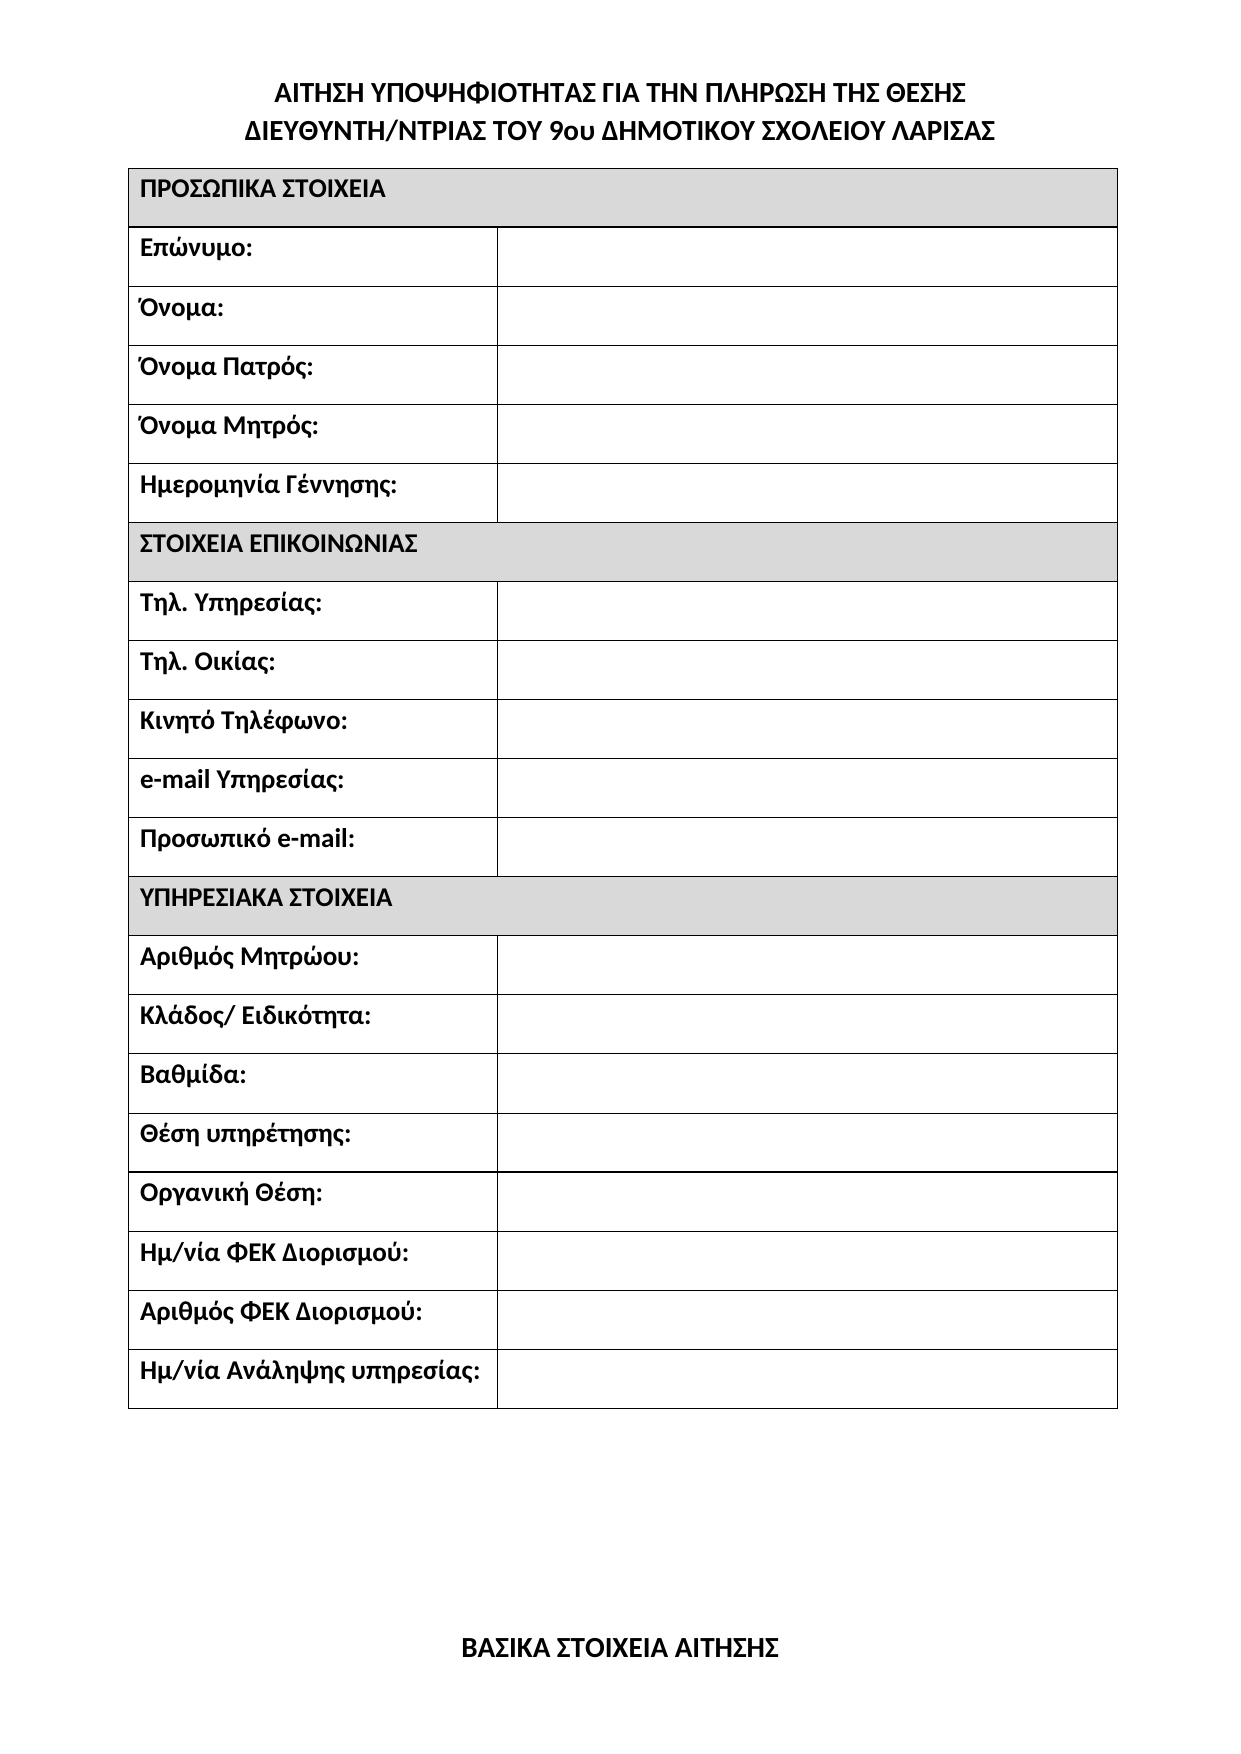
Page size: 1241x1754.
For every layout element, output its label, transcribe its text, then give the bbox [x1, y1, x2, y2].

table_cell Αριθμός Μητρώου: [129, 936, 497, 994]
table_cell Όνομα: [129, 287, 497, 344]
table_cell [498, 1350, 1117, 1408]
table_cell Τηλ. Οικίας: [129, 641, 497, 699]
table_cell [498, 936, 1117, 994]
table_cell Θέση υπηρέτησης: [129, 1114, 497, 1171]
table_cell Τηλ. Υπηρεσίας: [129, 582, 497, 640]
table_cell [498, 1054, 1117, 1112]
table_cell Προσωπικό e-mail: [129, 818, 497, 876]
table_cell [498, 582, 1117, 640]
table_cell [498, 405, 1117, 463]
table_cell ΣΤΟΙΧΕΙΑ ΕΠΙΚΟΙΝΩΝΙΑΣ [129, 523, 1117, 581]
table_cell [498, 1291, 1117, 1349]
table_cell [498, 759, 1117, 817]
table_cell Ημ/νία Ανάληψης υπηρεσίας: [129, 1350, 497, 1408]
table_header ΠΡΟΣΩΠΙΚΑ ΣΤΟΙΧΕΙΑ [129, 169, 1117, 226]
table_cell [498, 700, 1117, 758]
table_cell [498, 346, 1117, 404]
table_cell Όνομα Μητρός: [129, 405, 497, 463]
table_cell ΥΠΗΡΕΣΙΑΚΑ ΣΤΟΙΧΕΙΑ [129, 877, 1117, 935]
table_cell [498, 228, 1117, 286]
table_cell [498, 1232, 1117, 1289]
table_cell [498, 464, 1117, 522]
table_cell [498, 1114, 1117, 1171]
table_cell Επώνυμο: [129, 228, 497, 286]
table_cell Οργανική Θέση: [129, 1173, 497, 1231]
table_cell [498, 995, 1117, 1053]
text ΑΙΤΗΣΗ ΥΠΟΨΗΦΙΟΤΗΤΑΣ ΓΙΑ ΤΗΝ ΠΛΗΡΩΣΗ ΤΗΣ ΘΕΣΗΣ ΔΙΕΥΘΥΝΤΗ/ΝΤΡΙΑΣ ΤΟΥ 9ου ΔΗΜΟΤΙΚΟΥ ΣΧΟΛΕΙΟΥ ΛΑΡΙΣΑΣ [187, 74, 1053, 148]
table_cell Ημ/νία ΦΕΚ Διορισμού: [129, 1232, 497, 1289]
text ΒΑΣΙΚΑ ΣΤΟΙΧΕΙΑ ΑΙΤΗΣΗΣ [187, 1629, 1053, 1665]
table_cell Ημερομηνία Γέννησης: [129, 464, 497, 522]
table_cell Κλάδος/ Ειδικότητα: [129, 995, 497, 1053]
table_cell [498, 287, 1117, 344]
table_cell [498, 641, 1117, 699]
table_cell Κινητό Τηλέφωνο: [129, 700, 497, 758]
table_cell [498, 818, 1117, 876]
table_cell e-mail Υπηρεσίας: [129, 759, 497, 817]
table_cell Βαθμίδα: [129, 1054, 497, 1112]
table_cell Όνομα Πατρός: [129, 346, 497, 404]
table_cell Αριθμός ΦΕΚ Διορισμού: [129, 1291, 497, 1349]
table_cell [498, 1173, 1117, 1231]
